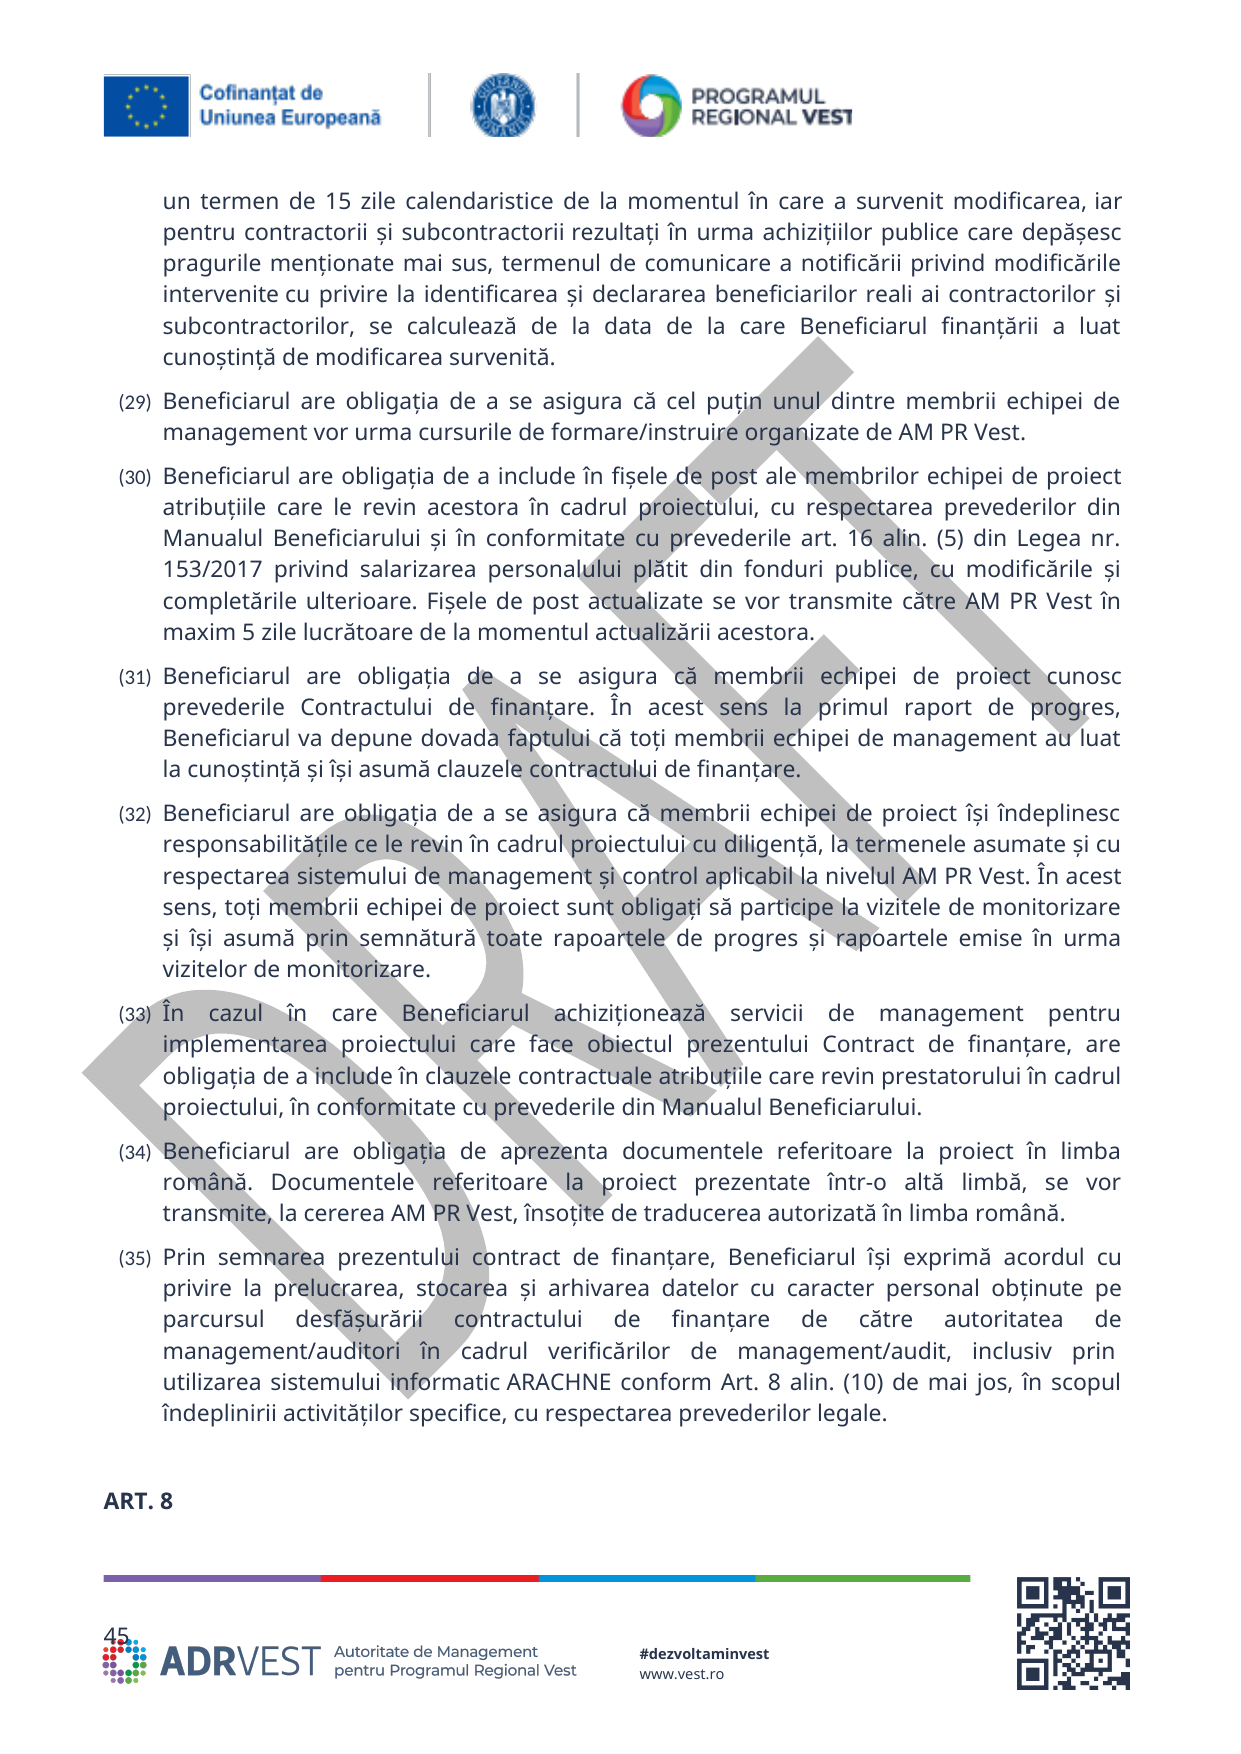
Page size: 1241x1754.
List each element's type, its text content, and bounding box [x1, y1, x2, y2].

list Beneficiarul are obligația de a se asigura că cel puțin unul dintre membrii echipei de management vor urma cursurile de formare/instruire organizate de AM PR Vest. [118, 384, 1122, 447]
list Beneficiarul are obligația de a se asigura că membrii echipei de proiect își îndeplinesc responsabilitățile ce le revin în cadrul proiectului cu diligență, la termenele asumate și cu respectarea sistemului de management și control aplicabil la nivelul AM PR Vest. În acest sens, toți membrii echipei de proiect sunt obligați să participe la vizitele de monitorizare și își asumă prin semnătură toate rapoartele de progres și rapoartele emise în urma vizitelor de monitorizare. [118, 797, 1122, 984]
list Beneficiarul are obligația de aprezenta documentele referitoare la proiect în limba română. Documentele referitoare la proiect prezentate într-o altă limbă, se vor transmite, la cererea AM PR Vest, însoțite de traducerea autorizată în limba română. [118, 1134, 1122, 1228]
text ART. 8 [103, 1484, 1122, 1516]
picture [93, 1636, 582, 1687]
list În cazul în care Beneficiarul achiziționează servicii de management pentru implementarea proiectului care face obiectul prezentului Contract de finanțare, are obligația de a include în clauzele contractuale atribuțiile care revin prestatorului în cadrul proiectului, în conformitate cu prevederile din Manualul Beneficiarului. [118, 997, 1122, 1122]
list Beneficiarul are obligația de a se asigura că membrii echipei de proiect cunosc prevederile Contractului de finanțare. În acest sens la primul raport de progres, Beneficiarul va depune dovada faptului că toți membrii echipei de management au luat la cunoștință și își asumă clauzele contractului de finanțare. [118, 659, 1122, 784]
picture [1008, 1568, 1139, 1699]
list Prin semnarea prezentului contract de finanțare, Beneficiarul îşi exprimă acordul cu privire la prelucrarea, stocarea şi arhivarea datelor cu caracter personal obţinute pe parcursul desfăşurării contractului de finanţare de către autoritatea de management/auditori în cadrul verificărilor de management/audit, inclusiv prin utilizarea sistemului informatic ARACHNE conform Art. 8 alin. (10) de mai jos, în scopul îndeplinirii activităților specifice, cu respectarea prevederilor legale. [118, 1241, 1122, 1428]
list Beneficiarul are obligația de a include în fișele de post ale membrilor echipei de proiect atribuțiile care le revin acestora în cadrul proiectului, cu respectarea prevederilor din Manualul Beneficiarului și în conformitate cu prevederile art. 16 alin. (5) din Legea nr. 153/2017 privind salarizarea personalului plătit din fonduri publice, cu modificările și completările ulterioare. Fișele de post actualizate se vor transmite către AM PR Vest în maxim 5 zile lucrătoare de la momentul actualizării acestora. [118, 459, 1122, 647]
